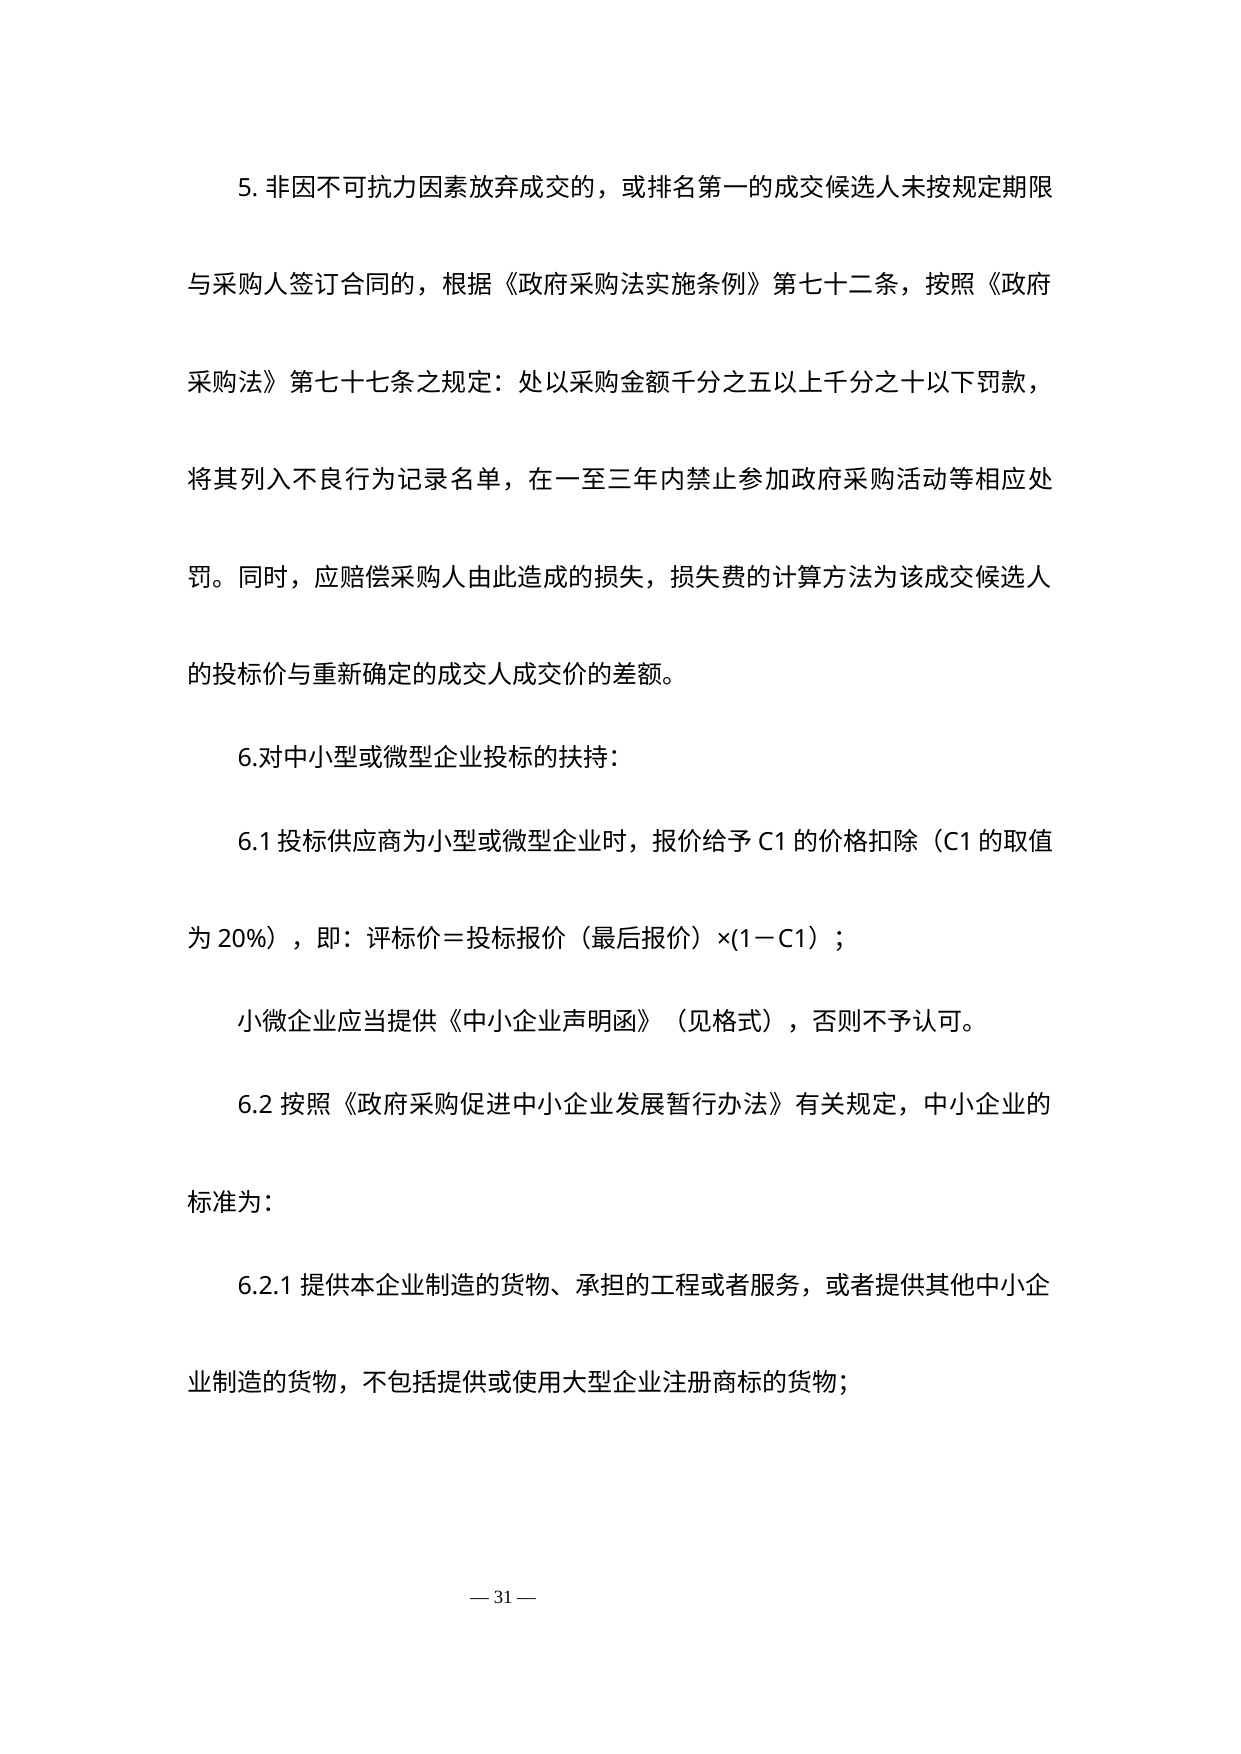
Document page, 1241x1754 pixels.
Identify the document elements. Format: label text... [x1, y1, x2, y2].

text 6.2 按照《政府采购促进中小企业发展暂行办法》有关规定，中小企业的标准为： [187, 1070, 1053, 1233]
text 6.1投标供应商为小型或微型企业时，报价给予C1的价格扣除（C1的取值为20%），即：评标价＝投标报价（最后报价）×(1－C1）； [187, 807, 1053, 969]
text 6.对中小型或微型企业投标的扶持： [187, 723, 1053, 788]
text 小微企业应当提供《中小企业声明函》（见格式），否则不予认可。 [187, 987, 1053, 1052]
text 5. 非因不可抗力因素放弃成交的，或排名第一的成交候选人未按规定期限与采购人签订合同的，根据《政府采购法实施条例》第七十二条，按照《政府采购法》第七十七条之规定：处以采购金额千分之五以上千分之十以下罚款，将其列入不良行为记录名单，在一至三年内禁止参加政府采购活动等相应处罚。同时，应赔偿采购人由此造成的损失，损失费的计算方法为该成交候选人的投标价与重新确定的成交人成交价的差额。 [187, 153, 1053, 705]
text 6.2.1 提供本企业制造的货物、承担的工程或者服务，或者提供其他中小企业制造的货物，不包括提供或使用大型企业注册商标的货物； [187, 1251, 1053, 1413]
